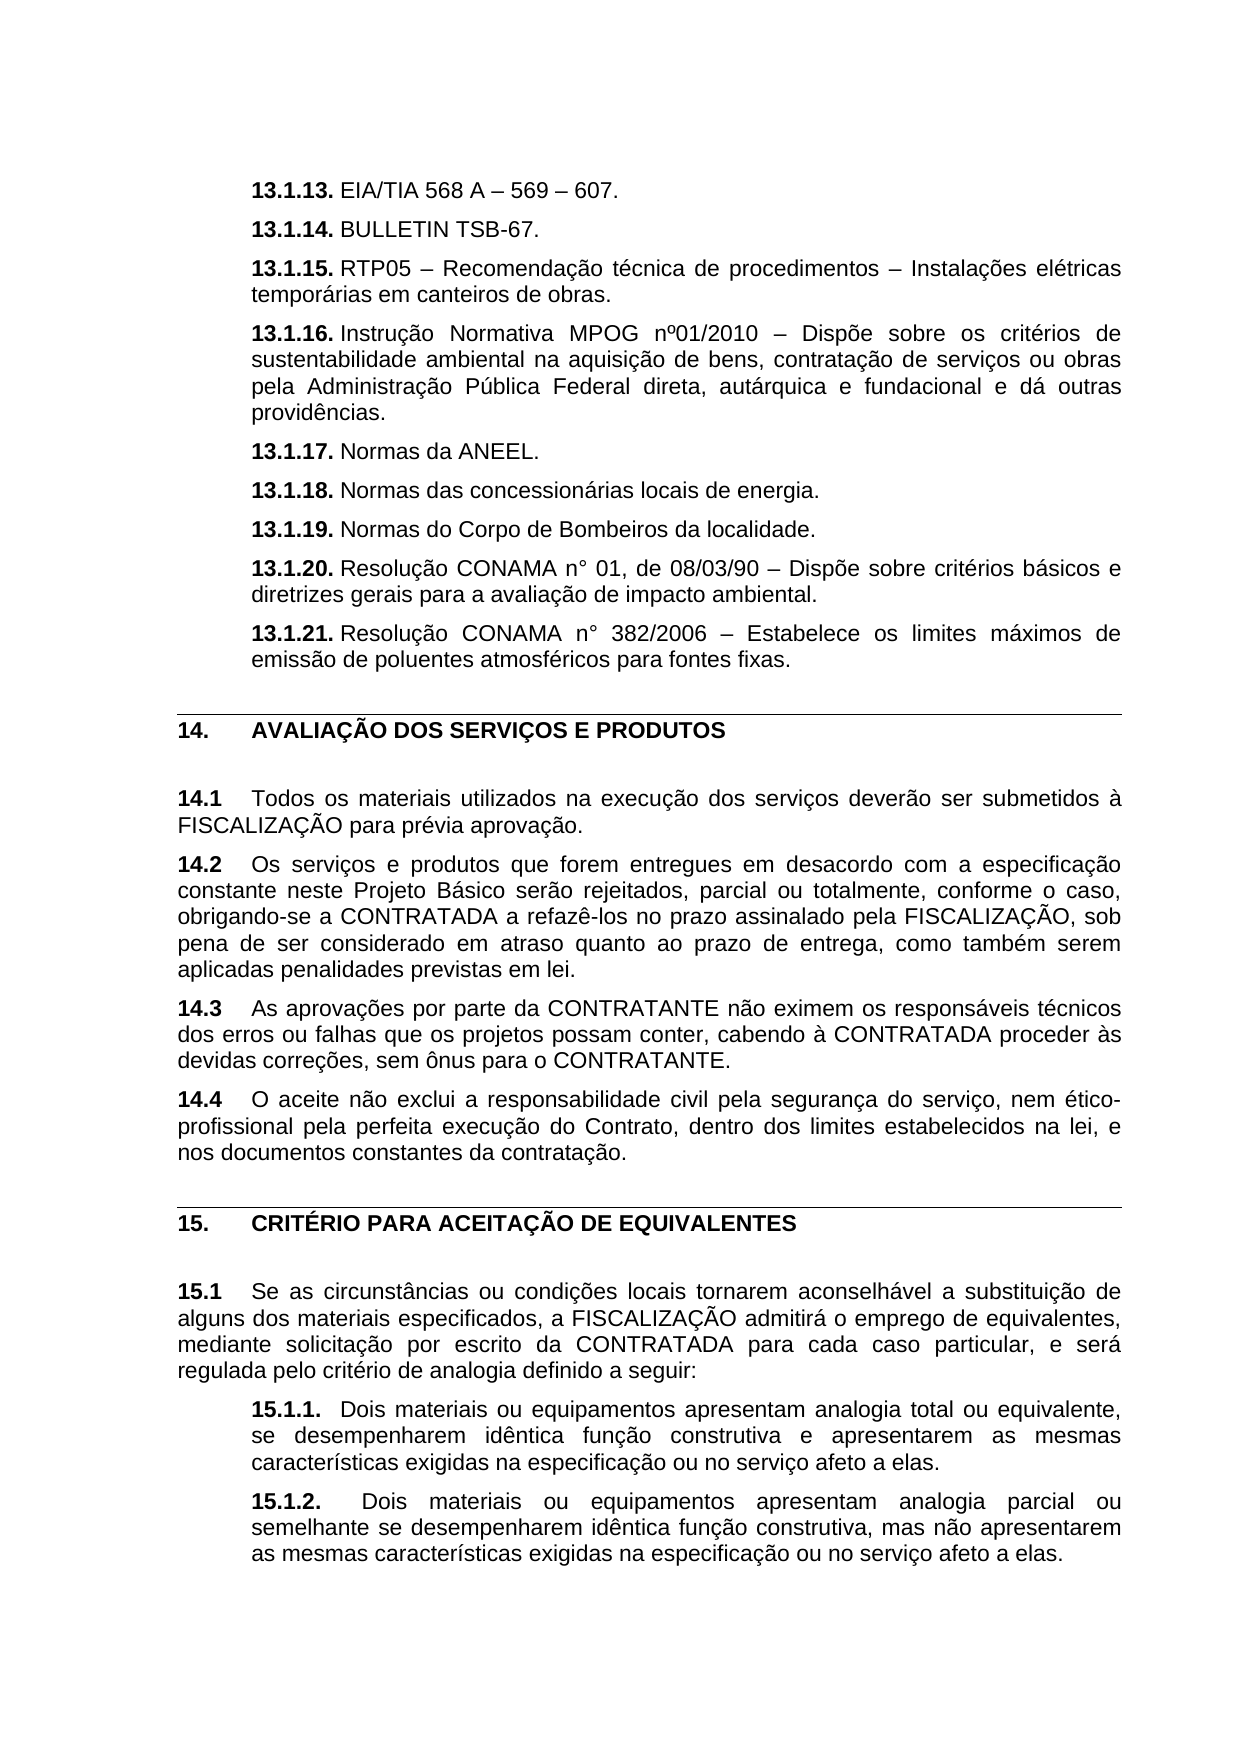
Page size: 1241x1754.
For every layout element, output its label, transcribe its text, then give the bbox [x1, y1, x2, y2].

text BULLETIN TSB-67. [251, 216, 1122, 242]
text Resolução CONAMA n° 382/2006 – Estabelece os limites máximos de emissão de poluentes atmosféricos para fontes fixas. [251, 620, 1122, 672]
text Resolução CONAMA n° 01, de 08/03/90 – Dispõe sobre critérios básicos e diretrizes gerais para a avaliação de impacto ambiental. [251, 554, 1122, 607]
text RTP05 – Recomendação técnica de procedimentos – Instalações elétricas temporárias em canteiros de obras. [251, 255, 1122, 308]
text As aprovações por parte da CONTRATANTE não eximem os responsáveis técnicos dos erros ou falhas que os projetos possam conter, cabendo à CONTRATADA proceder às devidas correções, sem ônus para o CONTRATANTE. [177, 995, 1122, 1074]
text Normas da ANEEL. [251, 438, 1122, 464]
text Dois materiais ou equipamentos apresentam analogia total ou equivalente, se desempenharem idêntica função construtiva e apresentarem as mesmas características exigidas na especificação ou no serviço afeto a elas. [251, 1396, 1122, 1475]
text Todos os materiais utilizados na execução dos serviços deverão ser submetidos à FISCALIZAÇÃO para prévia aprovação. [177, 785, 1122, 838]
text Dois materiais ou equipamentos apresentam analogia parcial ou semelhante se desempenharem idêntica função construtiva, mas não apresentarem as mesmas características exigidas na especificação ou no serviço afeto a elas. [251, 1488, 1122, 1567]
text Os serviços e produtos que forem entregues em desacordo com a especificação constante neste Projeto Básico serão rejeitados, parcial ou totalmente, conforme o caso, obrigando-se a CONTRATADA a refazê-los no prazo assinalado pela FISCALIZAÇÃO, sob pena de ser considerado em atraso quanto ao prazo de entrega, como também serem aplicadas penalidades previstas em lei. [177, 851, 1122, 982]
text Instrução Normativa MPOG nº01/2010 – Dispõe sobre os critérios de sustentabilidade ambiental na aquisição de bens, contratação de serviços ou obras pela Administração Pública Federal direta, autárquica e fundacional e dá outras providências. [251, 320, 1122, 426]
text AVALIAÇÃO DOS SERVIÇOS E PRODUTOS [177, 715, 1122, 744]
text O aceite não exclui a responsabilidade civil pela segurança do serviço, nem ético-profissional pela perfeita execução do Contrato, dentro dos limites estabelecidos na lei, e nos documentos constantes da contratação. [177, 1086, 1122, 1165]
text Se as circunstâncias ou condições locais tornarem aconselhável a substituição de alguns dos materiais especificados, a FISCALIZAÇÃO admitirá o emprego de equivalentes, mediante solicitação por escrito da CONTRATADA para cada caso particular, e será regulada pelo critério de analogia definido a seguir: [177, 1278, 1122, 1384]
text Normas das concessionárias locais de energia. [251, 477, 1122, 503]
text Normas do Corpo de Bombeiros da localidade. [251, 516, 1122, 542]
text CRITÉRIO PARA ACEITAÇÃO DE EQUIVALENTES [177, 1208, 1122, 1237]
text EIA/TIA 568 A – 569 – 607. [251, 177, 1122, 203]
